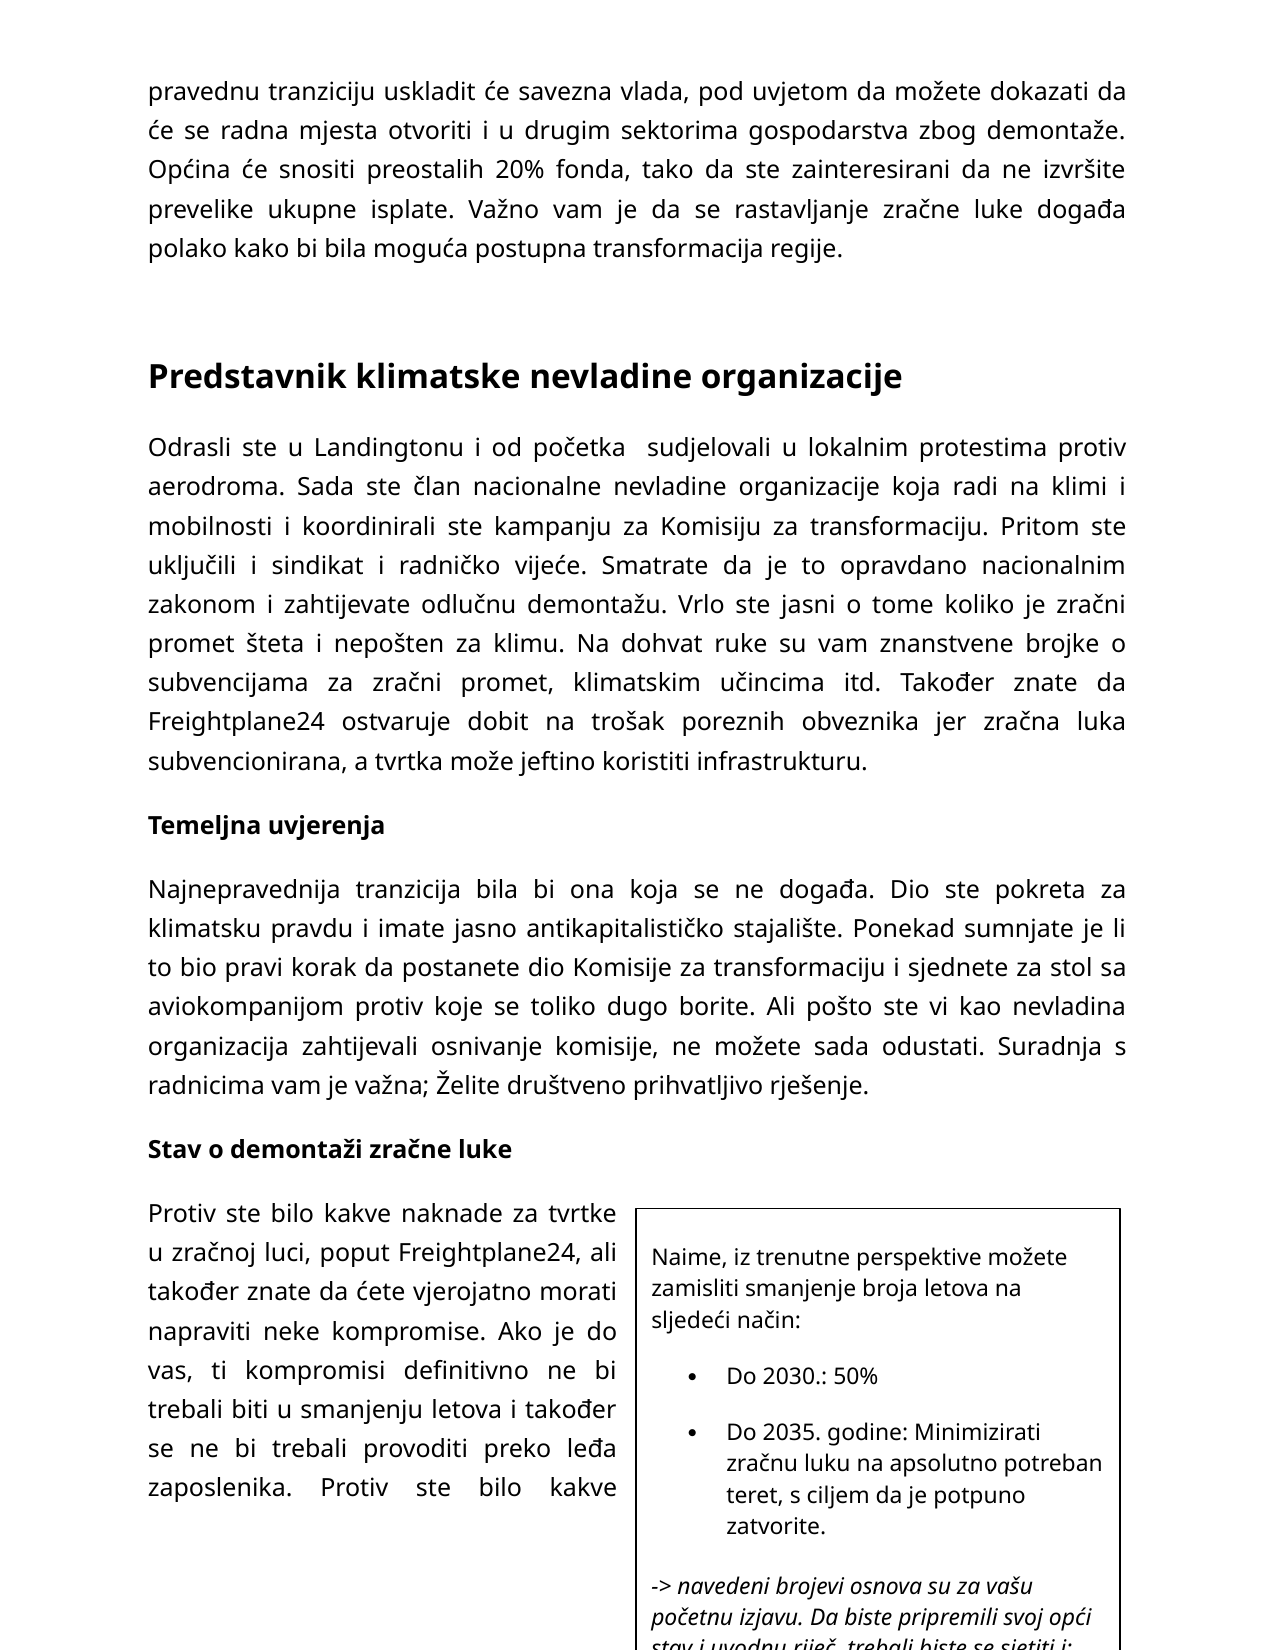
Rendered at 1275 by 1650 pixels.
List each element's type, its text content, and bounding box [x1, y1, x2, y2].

text Temeljna uvjerenja [148, 807, 1127, 841]
text Stav o demontaži zračne luke [148, 1131, 1127, 1166]
text Najnepravednija tranzicija bila bi ona koja se ne događa. Dio ste pokreta za klimatsku pravdu i imate jasno antikapitalističko stajalište. Ponekad sumnjate je li to bio pravi korak da postanete dio Komisije za transformaciju i sjednete za stol sa aviokompanijom protiv koje se toliko dugo borite. Ali pošto ste vi kao nevladina organizacija zahtijevali osnivanje komisije, ne možete sada odustati. Suradnja s radnicima vam je važna; Želite društveno prihvatljivo rješenje. [148, 871, 1127, 1101]
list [148, 1196, 1127, 1504]
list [148, 74, 1127, 264]
text Predstavnik klimatske nevladine organizacije [148, 353, 1127, 398]
text Odrasli ste u Landingtonu i od početka sudjelovali u lokalnim protestima protiv aerodroma. Sada ste član nacionalne nevladine organizacije koja radi na klimi i mobilnosti i koordinirali ste kampanju za Komisiju za transformaciju. Pritom ste uključili i sindikat i radničko vijeće. Smatrate da je to opravdano nacionalnim zakonom i zahtijevate odlučnu demontažu. Vrlo ste jasni o tome koliko je zračni promet šteta i nepošten za klimu. Na dohvat ruke su vam znanstvene brojke o subvencijama za zračni promet, klimatskim učincima itd. Također znate da Freightplane24 ostvaruje dobit na trošak poreznih obveznika jer zračna luka subvencionirana, a tvrtka može jeftino koristiti infrastrukturu. [148, 430, 1127, 777]
